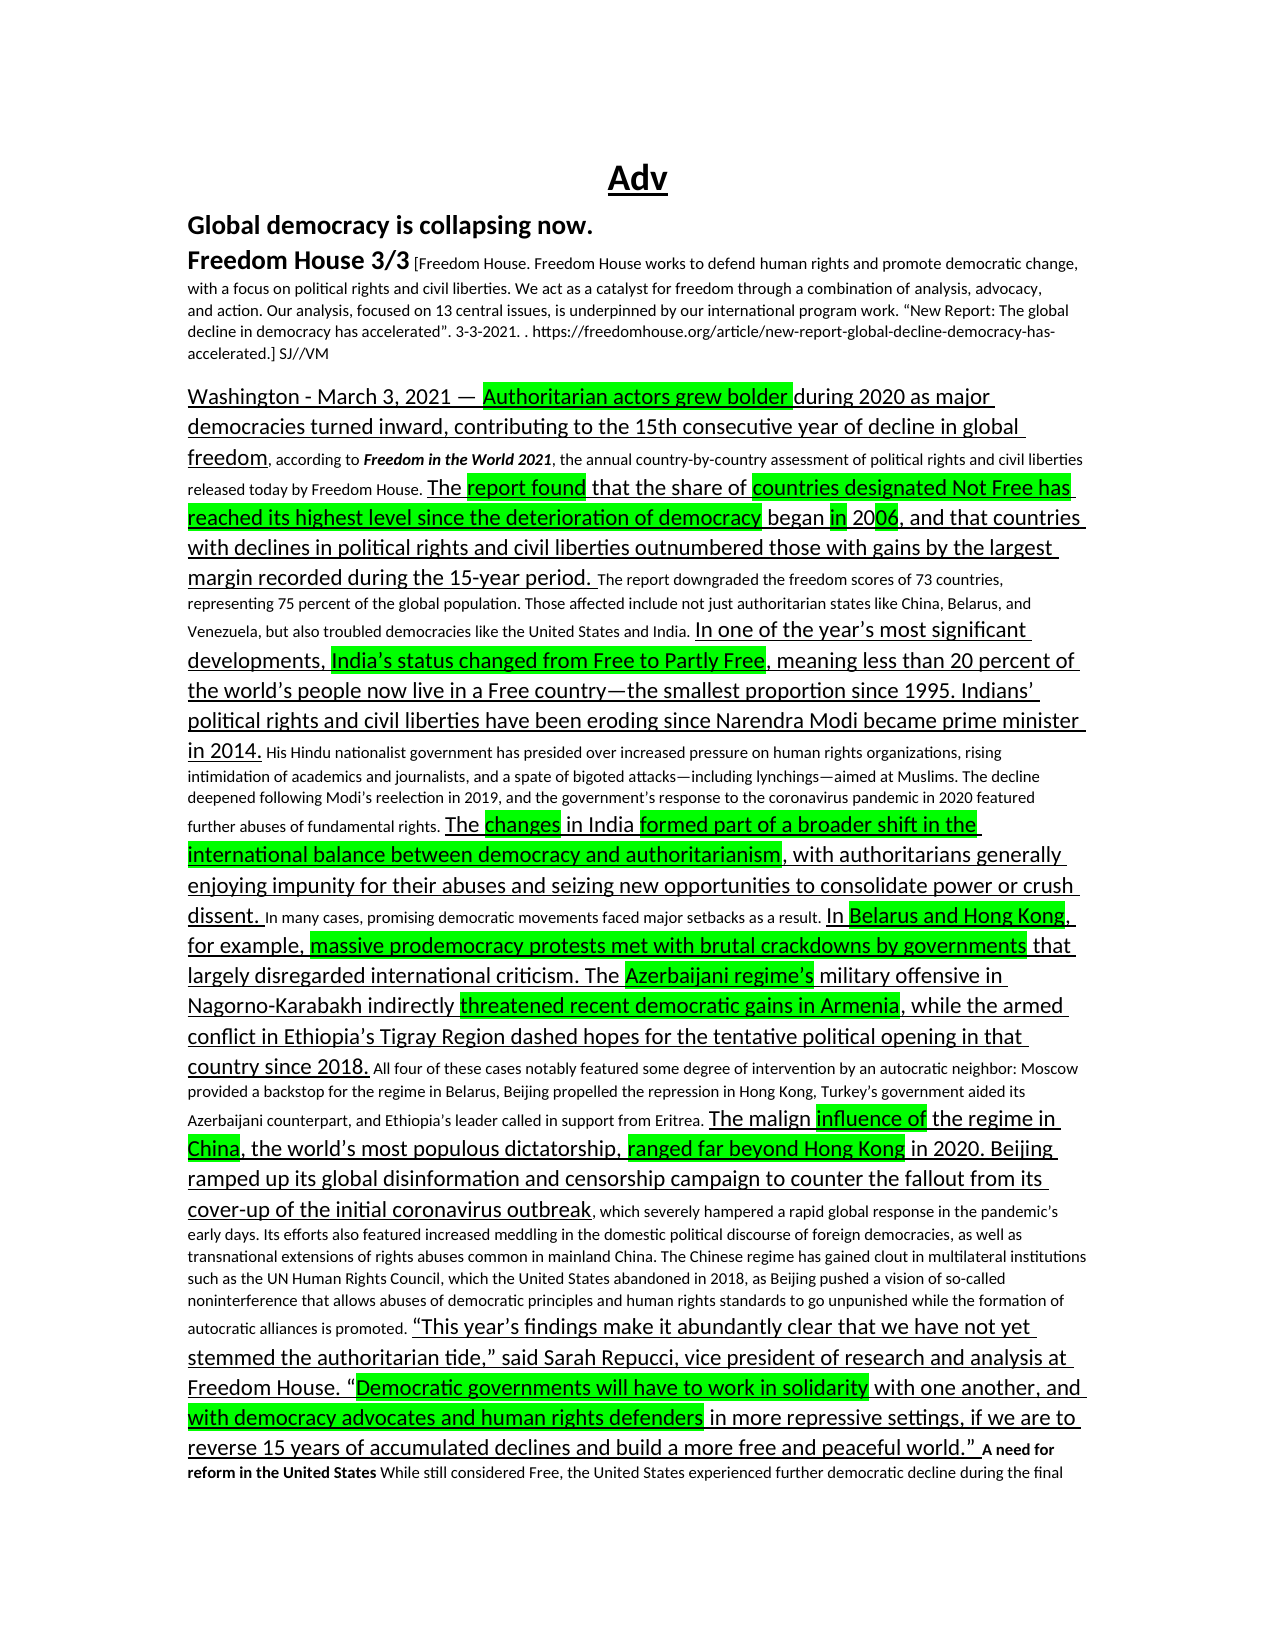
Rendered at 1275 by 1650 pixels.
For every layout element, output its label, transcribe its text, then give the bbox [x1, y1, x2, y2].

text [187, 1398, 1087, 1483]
subtitle Global democracy is collapsing now. [187, 208, 1087, 241]
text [187, 382, 1087, 1397]
subtitle Adv [187, 154, 1087, 200]
text Freedom House 3/3 [Freedom House. Freedom House works to defend human rights and promote democratic change, with a focus on political rights and civil liberties. We act as a catalyst for freedom through a combination of analysis, advocacy, and action. Our analysis, focused on 13 central issues, is underpinned by our international program work. “New Report: The global decline in democracy has accelerated”. 3-3-2021. . https://freedomhouse.org/article/new-report-global-decline-democracy-has-accelerated.] SJ//VM [187, 243, 1087, 364]
